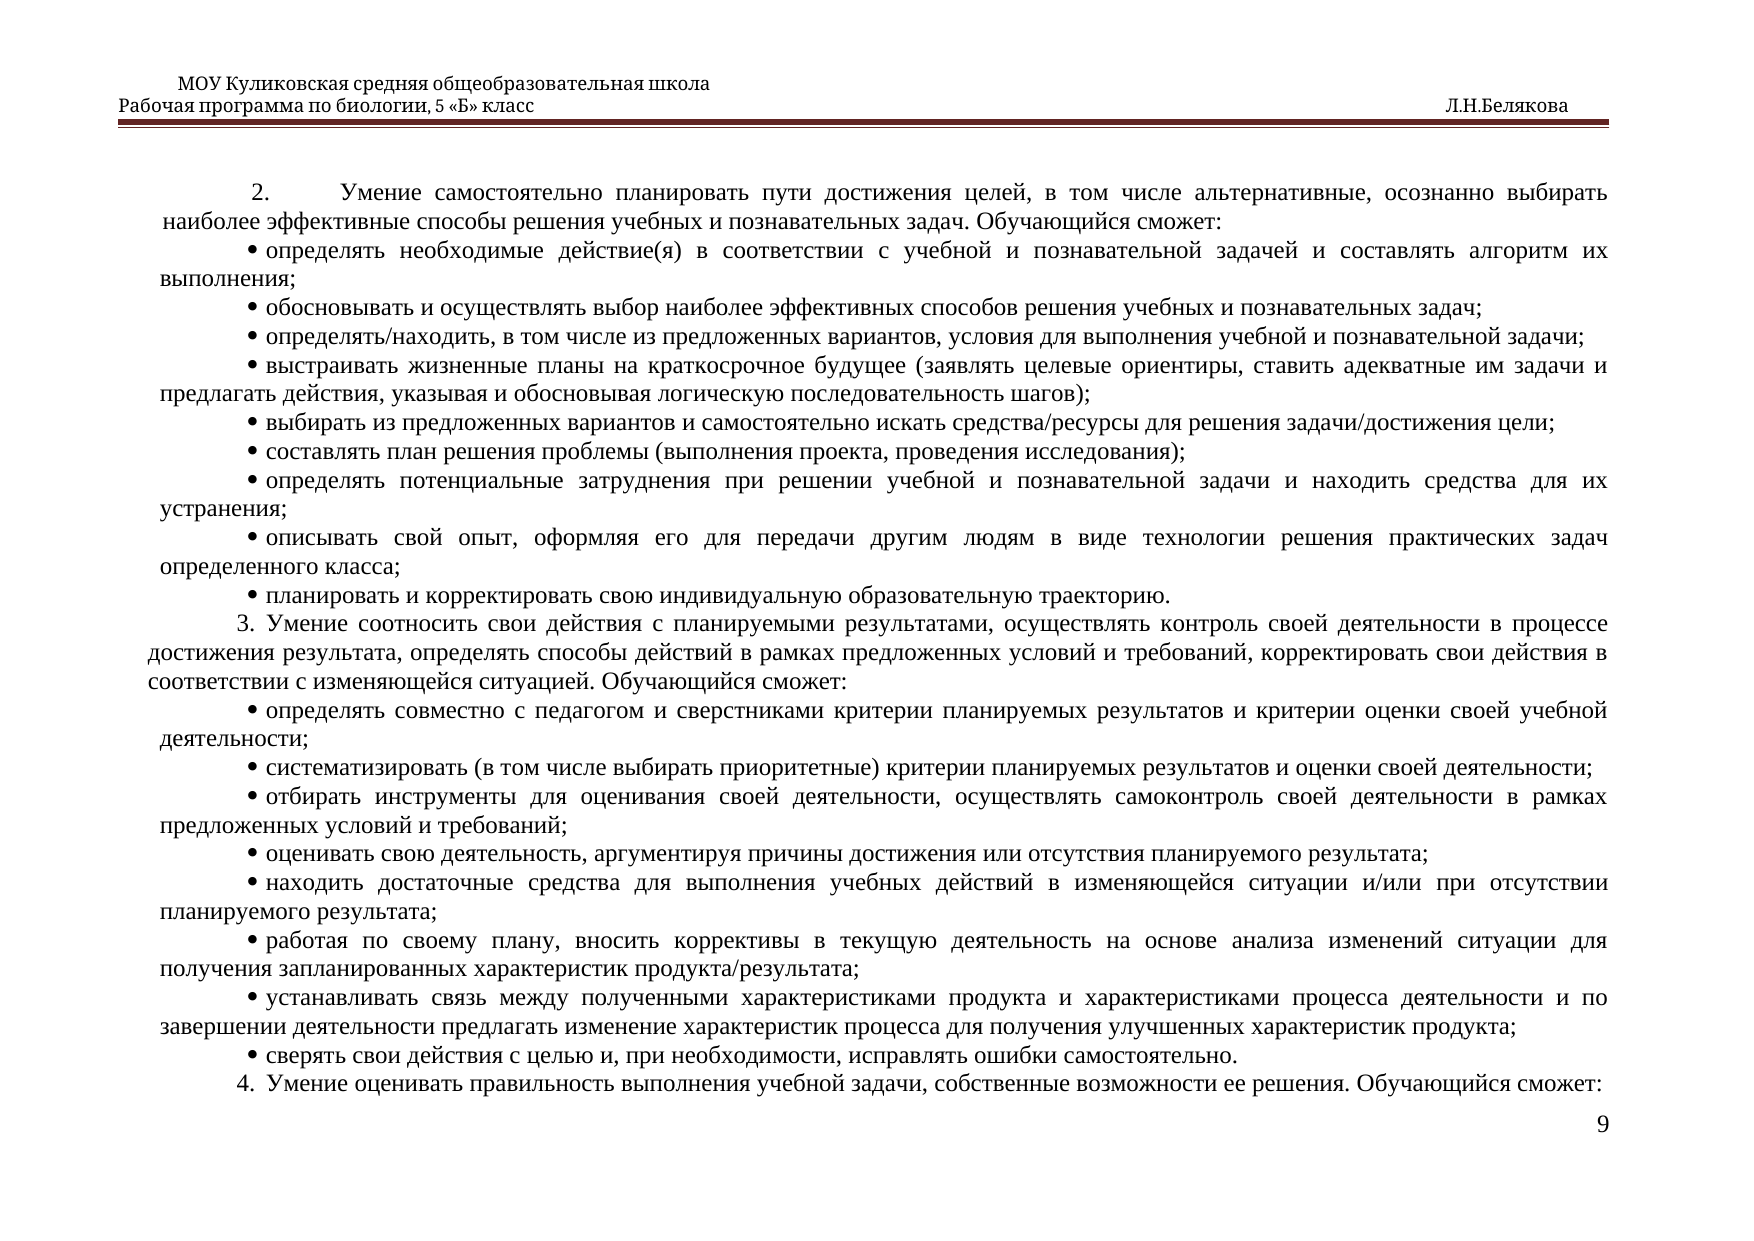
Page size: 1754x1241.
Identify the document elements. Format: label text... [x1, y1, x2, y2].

list определять/находить, в том числе из предложенных вариантов, условия для выполнения учебной и познавательной задачи; [159, 321, 1609, 350]
list отбирать инструменты для оценивания своей деятельности, осуществлять самоконтроль своей деятельности в рамках предложенных условий и требований; [159, 781, 1609, 838]
list описывать свой опыт, оформляя его для передачи другим людям в виде технологии решения практических задач определенного класса; [159, 522, 1609, 580]
list определять необходимые действие(я) в соответствии с учебной и познавательной задачей и составлять алгоритм их выполнения; [159, 235, 1609, 292]
list планировать и корректировать свою индивидуальную образовательную траекторию. [159, 580, 1609, 608]
list Умение самостоятельно планировать пути достижения целей, в том числе альтернативные, осознанно выбирать наиболее эффективные способы решения учебных и познавательных задач. Обучающийся сможет: [162, 177, 1609, 235]
list устанавливать связь между полученными характеристиками продукта и характеристиками процесса деятельности и по завершении деятельности предлагать изменение характеристик процесса для получения улучшенных характеристик продукта; [159, 982, 1609, 1040]
list систематизировать (в том числе выбирать приоритетные) критерии планируемых результатов и оценки своей деятельности; [159, 752, 1609, 781]
list выстраивать жизненные планы на краткосрочное будущее (заявлять целевые ориентиры, ставить адекватные им задачи и предлагать действия, указывая и обосновывая логическую последовательность шагов); [159, 350, 1609, 407]
list сверять свои действия с целью и, при необходимости, исправлять ошибки самостоятельно. [159, 1040, 1609, 1068]
list определять совместно с педагогом и сверстниками критерии планируемых результатов и критерии оценки своей учебной деятельности; [159, 695, 1609, 752]
list определять потенциальные затруднения при решении учебной и познавательной задачи и находить средства для их устранения; [159, 465, 1609, 522]
list оценивать свою деятельность, аргументируя причины достижения или отсутствия планируемого результата; [159, 838, 1609, 867]
list работая по своему плану, вносить коррективы в текущую деятельность на основе анализа изменений ситуации для получения запланированных характеристик продукта/результата; [159, 925, 1609, 982]
list обосновывать и осуществлять выбор наиболее эффективных способов решения учебных и познавательных задач; [159, 292, 1609, 321]
list находить достаточные средства для выполнения учебных действий в изменяющейся ситуации и/или при отсутствии планируемого результата; [159, 867, 1609, 925]
list составлять план решения проблемы (выполнения проекта, проведения исследования); [159, 436, 1609, 465]
list выбирать из предложенных вариантов и самостоятельно искать средства/ресурсы для решения задачи/достижения цели; [159, 407, 1609, 436]
list Умение оценивать правильность выполнения учебной задачи, собственные возможности ее решения. Обучающийся сможет: [148, 1068, 1609, 1097]
list Умение соотносить свои действия с планируемыми результатами, осуществлять контроль своей деятельности в процессе достижения результата, определять способы действий в рамках предложенных условий и требований, корректировать свои действия в соответствии с изменяющейся ситуацией. Обучающийся сможет: [148, 608, 1609, 695]
